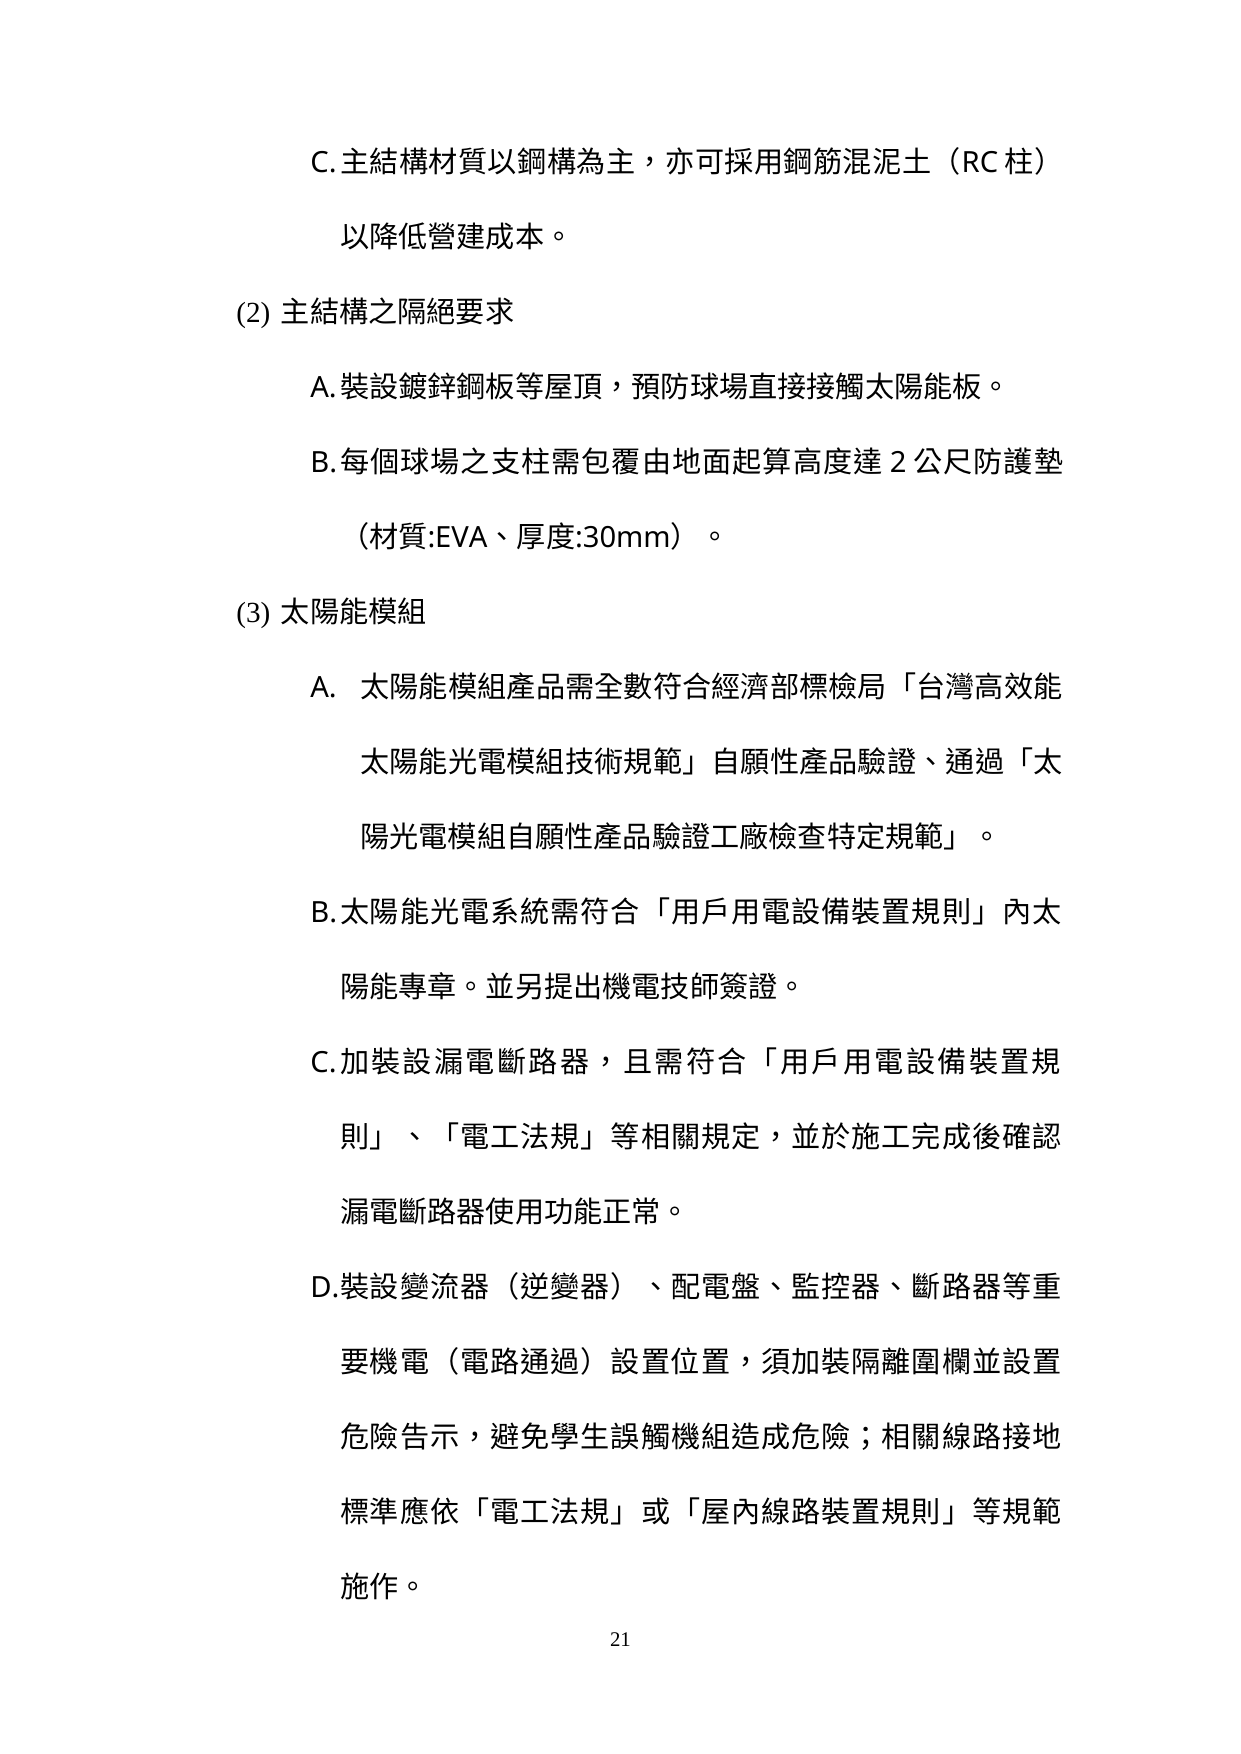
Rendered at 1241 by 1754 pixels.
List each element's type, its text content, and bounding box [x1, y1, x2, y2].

list 加裝設漏電斷路器，且需符合「用戶用電設備裝置規則」、「電工法規」等相關規定，並於施工完成後確認漏電斷路器使用功能正常。 [310, 1022, 1063, 1247]
list 主結構材質以鋼構為主，亦可採用鋼筋混泥土（RC柱）以降低營建成本。 [310, 122, 1063, 272]
list 主結構之隔絕要求 [236, 272, 1063, 347]
list 太陽能光電系統需符合「用戶用電設備裝置規則」內太陽能專章。並另提出機電技師簽證。 [310, 872, 1063, 1022]
list 太陽能模組 [236, 572, 1063, 647]
list 每個球場之支柱需包覆由地面起算高度達2公尺防護墊（材質:EVA、厚度:30mm）。 [310, 422, 1063, 572]
list 裝設鍍鋅鋼板等屋頂，預防球場直接接觸太陽能板。 [310, 347, 1063, 422]
list 太陽能模組產品需全數符合經濟部標檢局「台灣高效能太陽能光電模組技術規範」自願性產品驗證、通過「太陽光電模組自願性產品驗證工廠檢查特定規範」。 [310, 647, 1063, 872]
list 裝設變流器（逆變器）、配電盤、監控器、斷路器等重要機電（電路通過）設置位置，須加裝隔離圍欄並設置危險告示，避免學生誤觸機組造成危險；相關線路接地標準應依「電工法規」或「屋內線路裝置規則」等規範施作。 [310, 1247, 1063, 1622]
